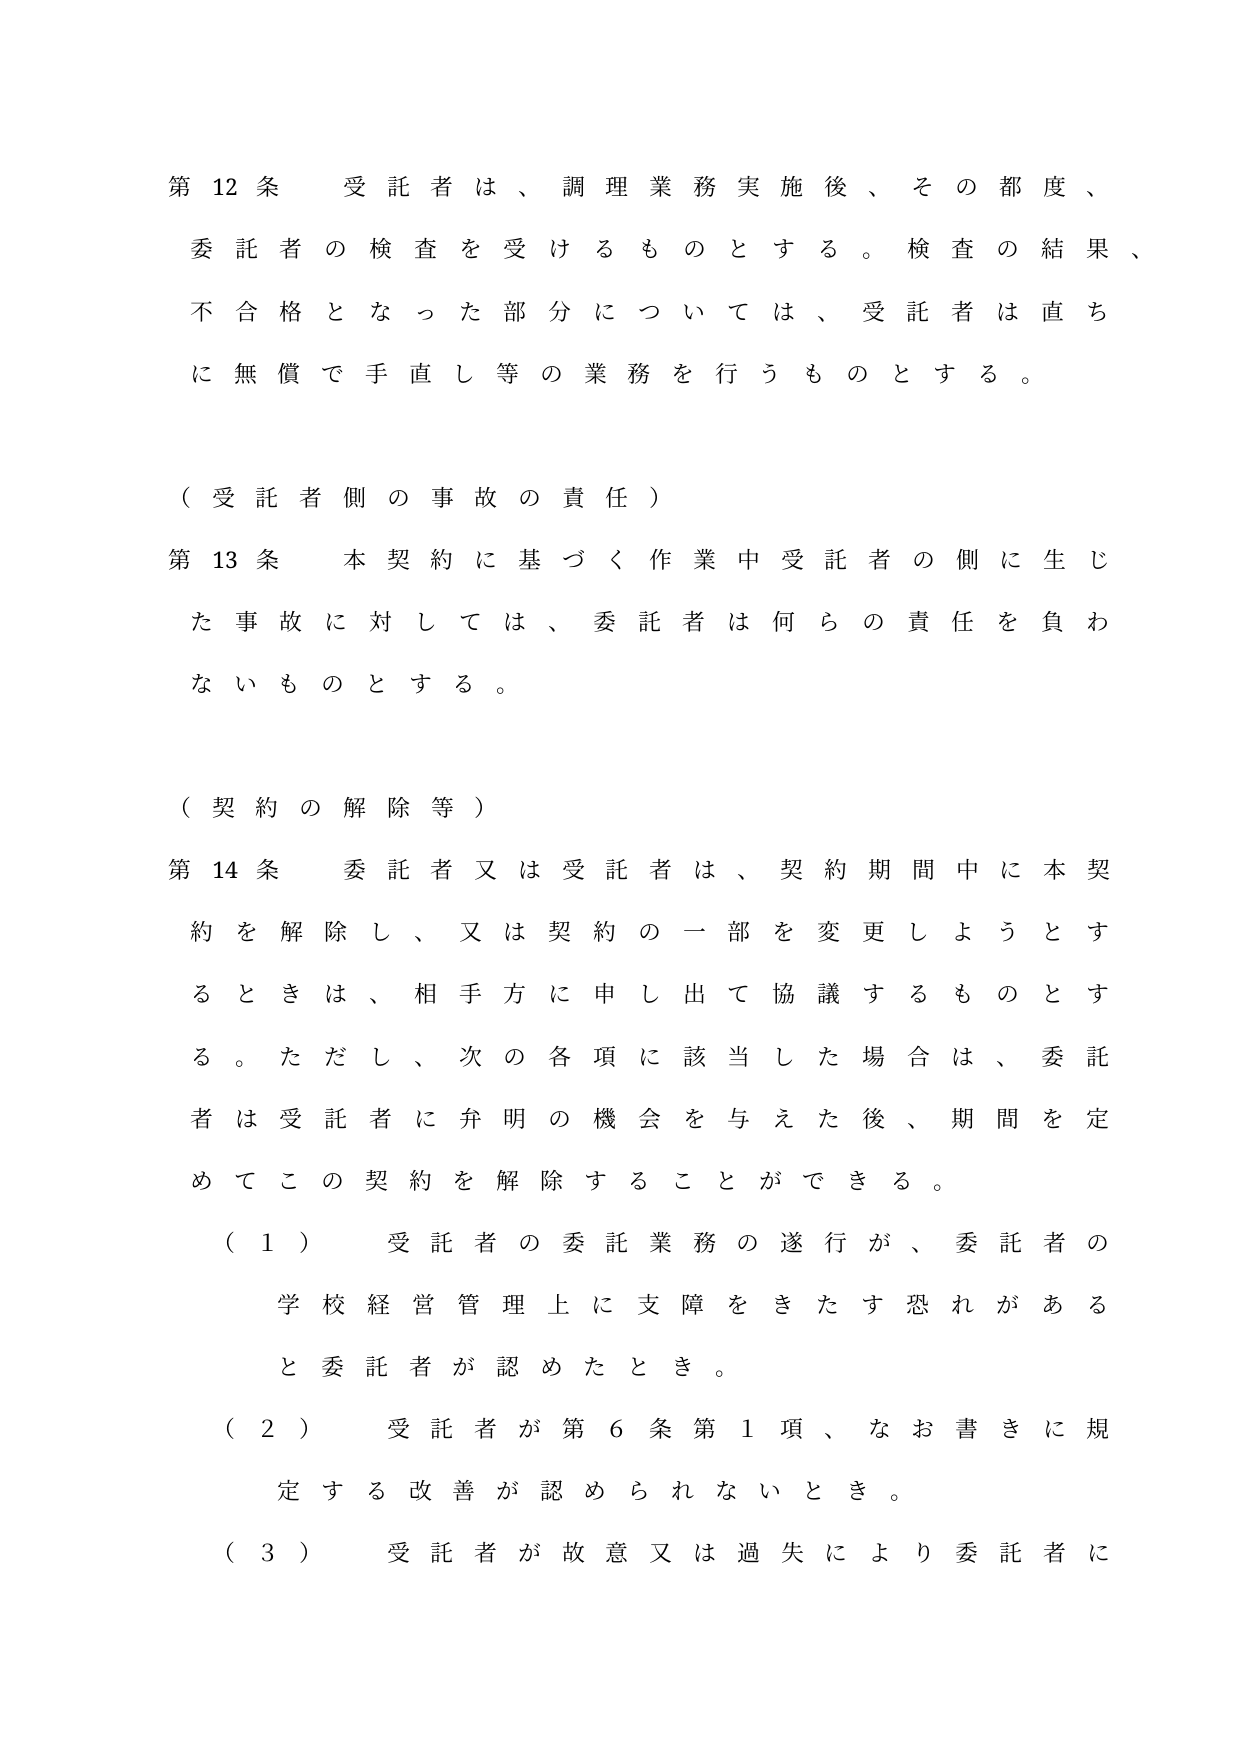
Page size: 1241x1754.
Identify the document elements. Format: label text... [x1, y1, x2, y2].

text 第13条 本契約に基づく作業中受託者の側に生じた事故に対しては、委託者は何らの責任を負わないものとする。 [168, 527, 1131, 714]
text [190, 1521, 1131, 1583]
text （２） 受託者が第６条第１項、なお書きに規定する改善が認められないとき。 [190, 1397, 1131, 1521]
text 第12条 受託者は、調理業務実施後、その都度、委託者の検査を受けるものとする。検査の結果、不合格となった部分については、受託者は直ちに無償で手直し等の業務を行うものとする。 [168, 155, 1131, 403]
text （契約の解除等） [168, 776, 1131, 838]
text 第14条 委託者又は受託者は、契約期間中に本契約を解除し、又は契約の一部を変更しようとするときは、相手方に申し出て協議するものとする。ただし、次の各項に該当した場合は、委託者は受託者に弁明の機会を与えた後、期間を定めてこの契約を解除することができる。 [168, 838, 1131, 1210]
text （受託者側の事故の責任） [168, 465, 1131, 527]
text （１） 受託者の委託業務の遂行が、委託者の学校経営管理上に支障をきたす恐れがあると委託者が認めたとき。 [190, 1210, 1131, 1397]
